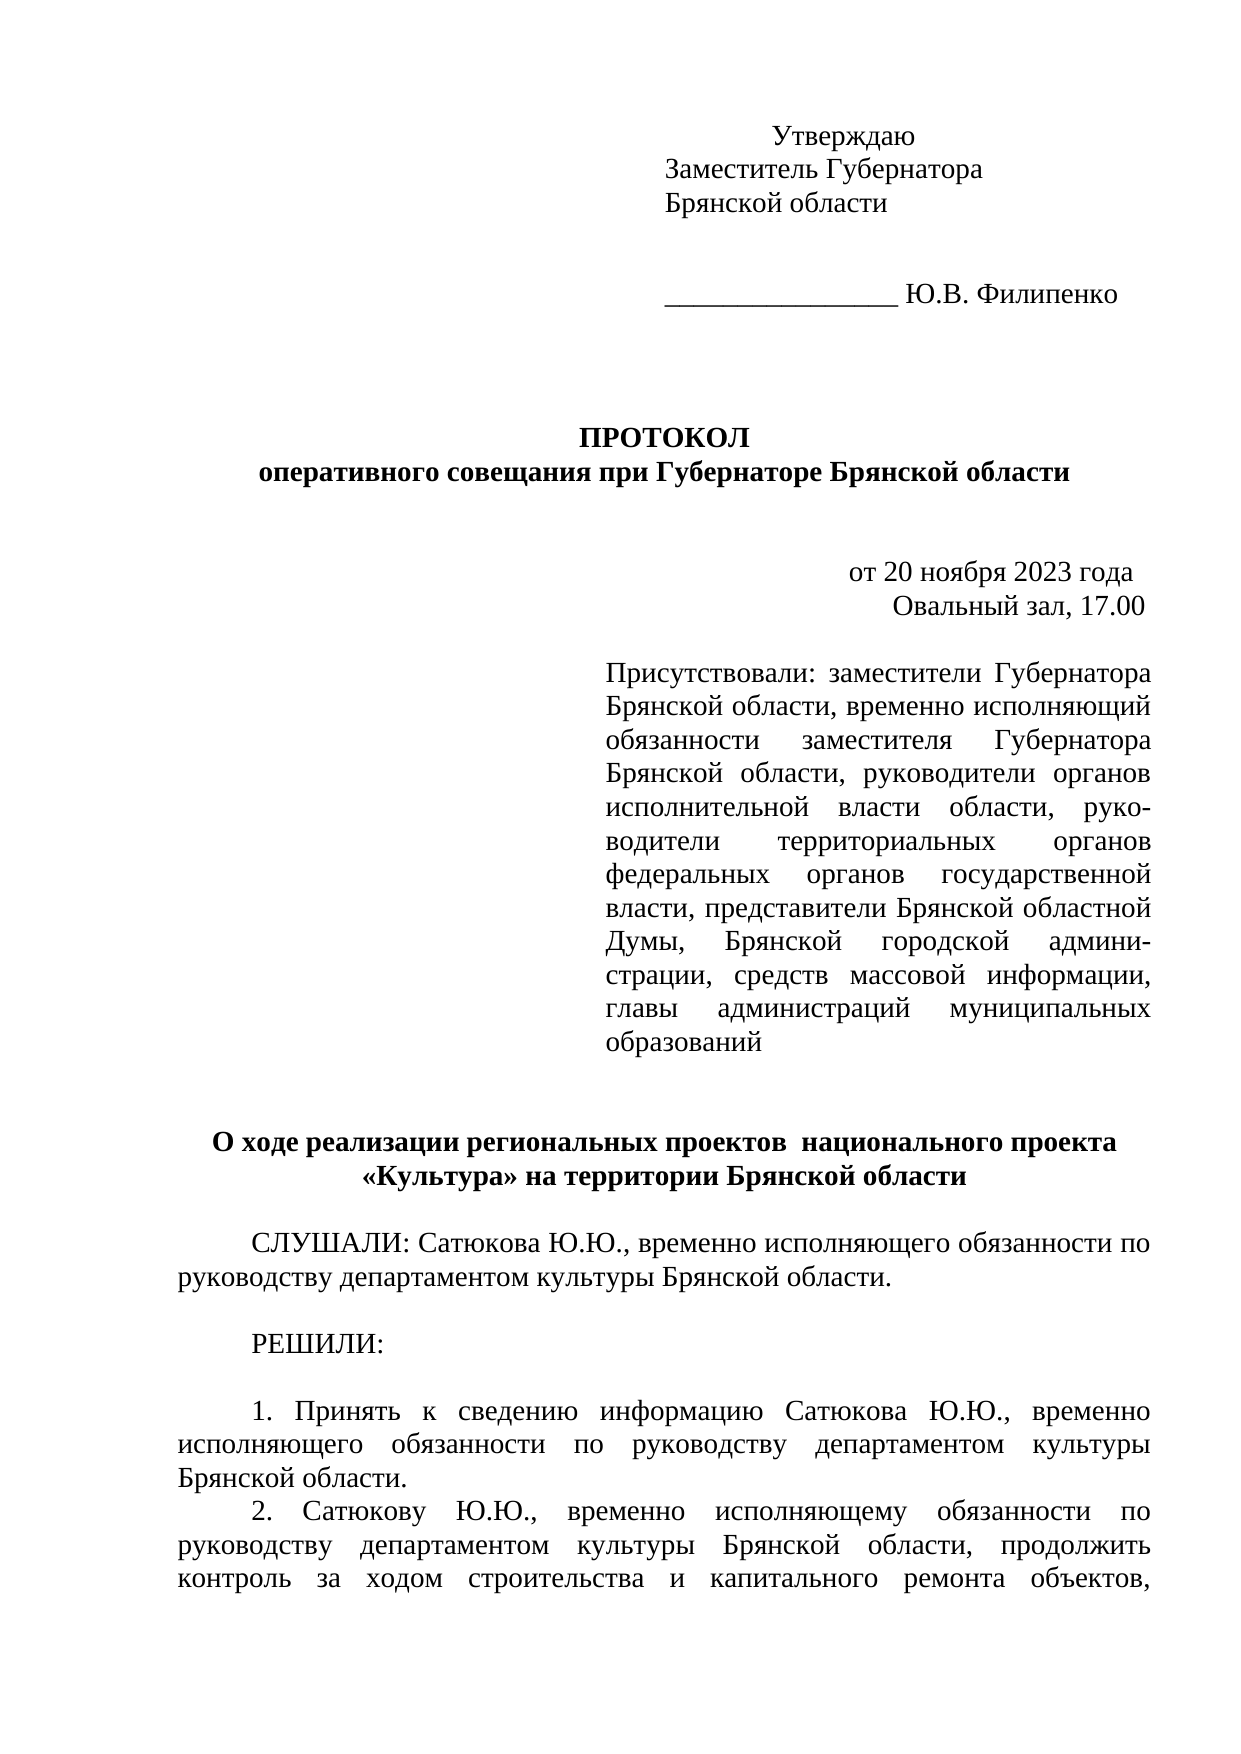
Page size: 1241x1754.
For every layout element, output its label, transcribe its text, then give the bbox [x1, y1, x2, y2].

text О ходе реализации региональных проектов национального проекта «Культура» на территории Брянской области [177, 1124, 1152, 1192]
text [177, 1493, 1152, 1594]
text Брянской области [664, 185, 1167, 219]
text Овальный зал, 17.00 [767, 588, 1152, 621]
text СЛУШАЛИ: Сатюкова Ю.Ю., временно исполняющего обязанности по руководству департаментом культуры Брянской области. [177, 1225, 1152, 1292]
text 1. Принять к сведению информацию Сатюкова Ю.Ю., временно исполняющего обязанности по руководству департаментом культуры Брянской области. [177, 1393, 1152, 1493]
text РЕШИЛИ: [177, 1326, 1152, 1359]
text Заместитель Губернатора [664, 152, 1167, 185]
text Утверждаю [177, 118, 1152, 152]
text от 20 ноября 2023 года [177, 554, 1152, 588]
text ________________ Ю.В. Филипенко [664, 252, 1152, 310]
text оперативного совещания при Губернаторе Брянской области [177, 454, 1152, 487]
text Присутствовали: заместители Губернатора Брянской области, временно исполняющий обязанности заместителя Губернатора Брянской области, руководители органов исполнительной власти области, руко- водители территориальных органов федеральных органов государственной власти, представители Брянской областной Думы, Брянской городской админи-страции, средств массовой информации, главы администраций муниципальных образований [605, 655, 1152, 1057]
text ПРОТОКОЛ [177, 420, 1152, 454]
